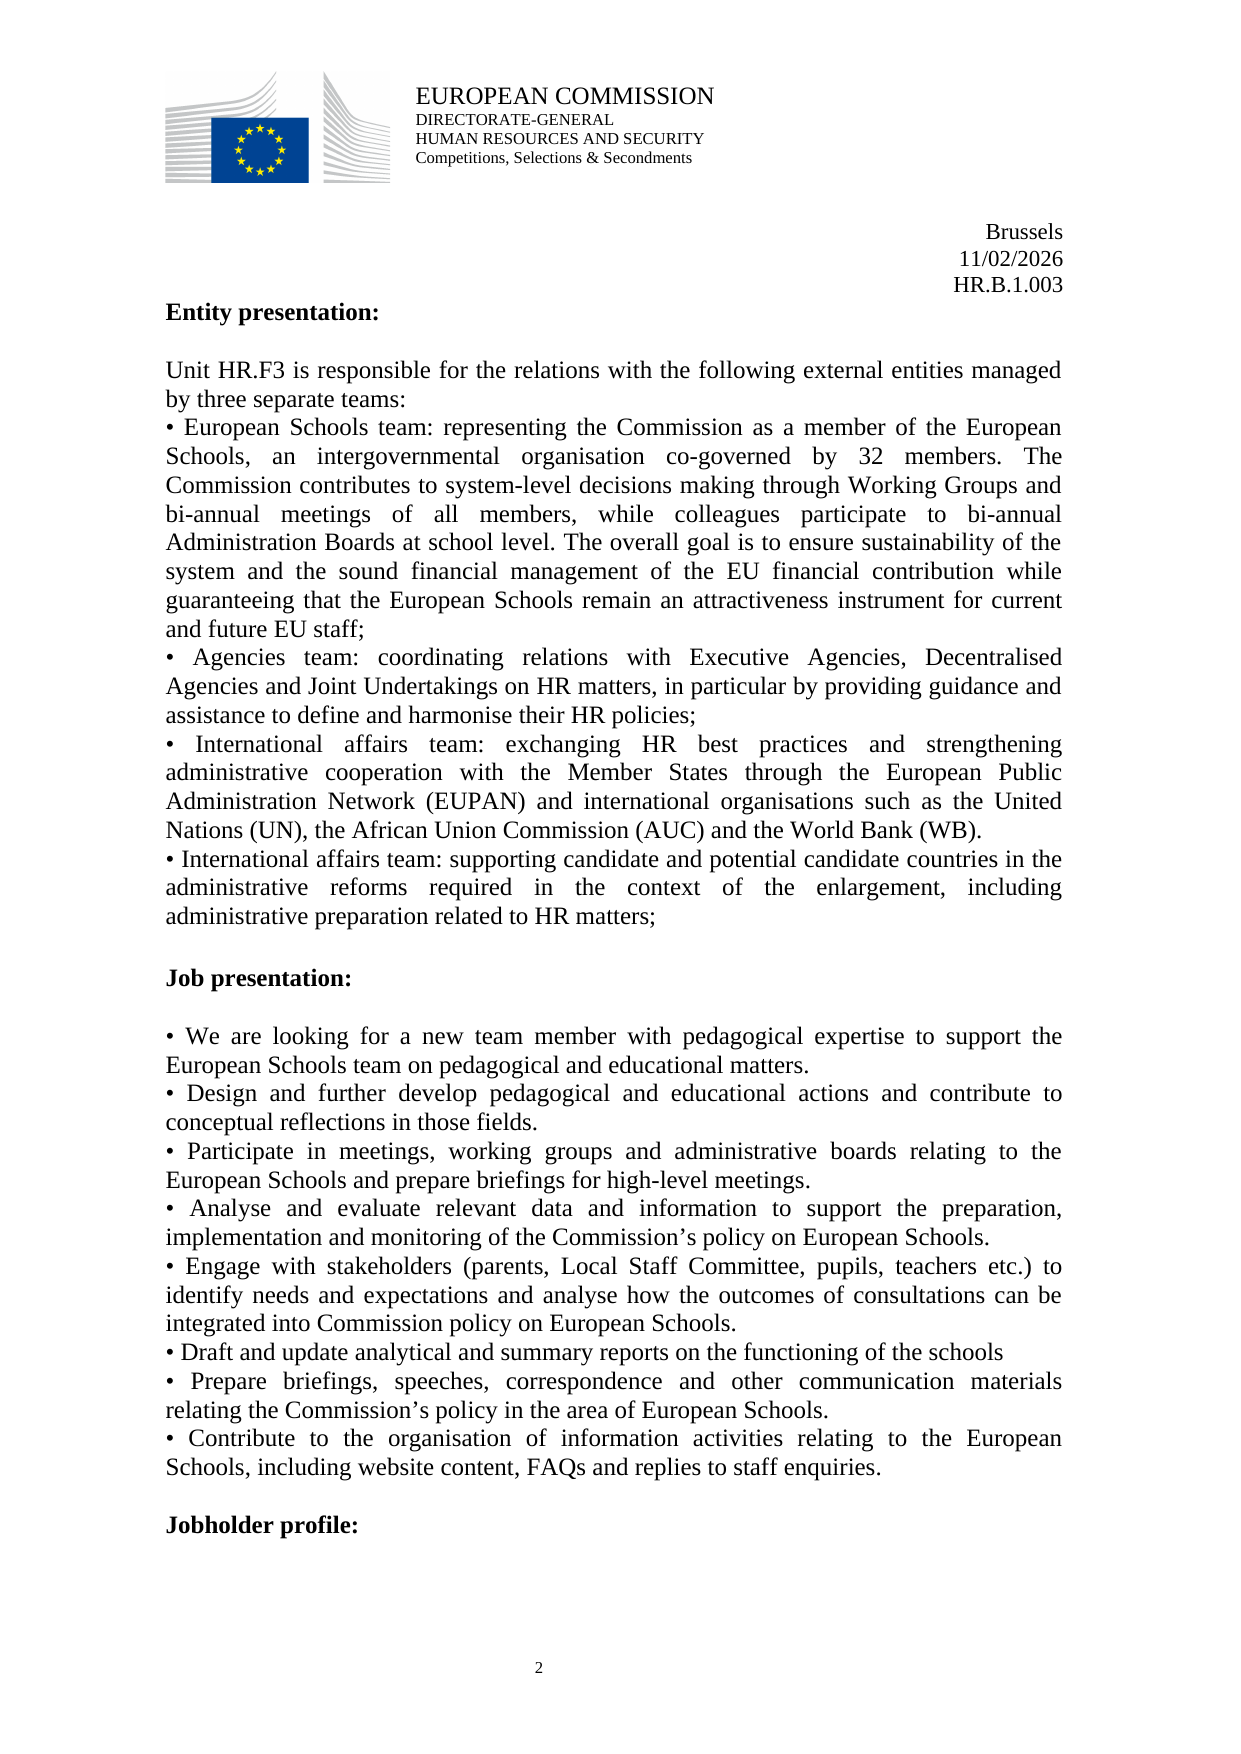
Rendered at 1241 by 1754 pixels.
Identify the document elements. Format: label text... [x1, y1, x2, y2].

text • Engage with stakeholders (parents, Local Staff Committee, pupils, teachers etc.) to identify needs and expectations and analyse how the outcomes of consultations can be integrated into Commission policy on European Schools. [165, 1251, 1063, 1337]
text • International affairs team: supporting candidate and potential candidate countries in the administrative reforms required in the context of the enlargement, including administrative preparation related to HR matters; [165, 844, 1063, 930]
text • Participate in meetings, working groups and administrative boards relating to the European Schools and prepare briefings for high-level meetings. [165, 1136, 1063, 1193]
text • Draft and update analytical and summary reports on the functioning of the schools [165, 1337, 1063, 1366]
text • Agencies team: coordinating relations with Executive Agencies, Decentralised Agencies and Joint Undertakings on HR matters, in particular by providing guidance and assistance to define and harmonise their HR policies; [165, 642, 1063, 729]
text • Design and further develop pedagogical and educational actions and contribute to conceptual reflections in those fields. [165, 1078, 1063, 1136]
text Entity presentation: [165, 297, 1063, 326]
picture [165, 71, 391, 183]
text Jobholder profile: [165, 1510, 1063, 1538]
text • International affairs team: exchanging HR best practices and strengthening administrative cooperation with the Member States through the European Public Administration Network (EUPAN) and international organisations such as the United Nations (UN), the African Union Commission (AUC) and the World Bank (WB). [165, 729, 1063, 844]
text Unit HR.F3 is responsible for the relations with the following external entities managed by three separate teams: [165, 355, 1063, 412]
text • Contribute to the organisation of information activities relating to the European Schools, including website content, FAQs and replies to staff enquiries. [165, 1423, 1063, 1481]
text Brussels [165, 134, 1063, 245]
text • We are looking for a new team member with pedagogical expertise to support the European Schools team on pedagogical and educational matters. [165, 1021, 1063, 1078]
text • Analyse and evaluate relevant data and information to support the preparation, implementation and monitoring of the Commission’s policy on European Schools. [165, 1193, 1063, 1251]
text 11/02/2026 [165, 245, 1063, 271]
text Job presentation: [165, 963, 1063, 992]
text • Prepare briefings, speeches, correspondence and other communication materials relating the Commission’s policy in the area of European Schools. [165, 1366, 1063, 1423]
text • European Schools team: representing the Commission as a member of the European Schools, an intergovernmental organisation co-governed by 32 members. The Commission contributes to system-level decisions making through Working Groups and bi-annual meetings of all members, while colleagues participate to bi-annual Administration Boards at school level. The overall goal is to ensure sustainability of the system and the sound financial management of the EU financial contribution while guaranteeing that the European Schools remain an attractiveness instrument for current and future EU staff; [165, 412, 1063, 642]
text HR.B.1.003 [165, 271, 1063, 297]
